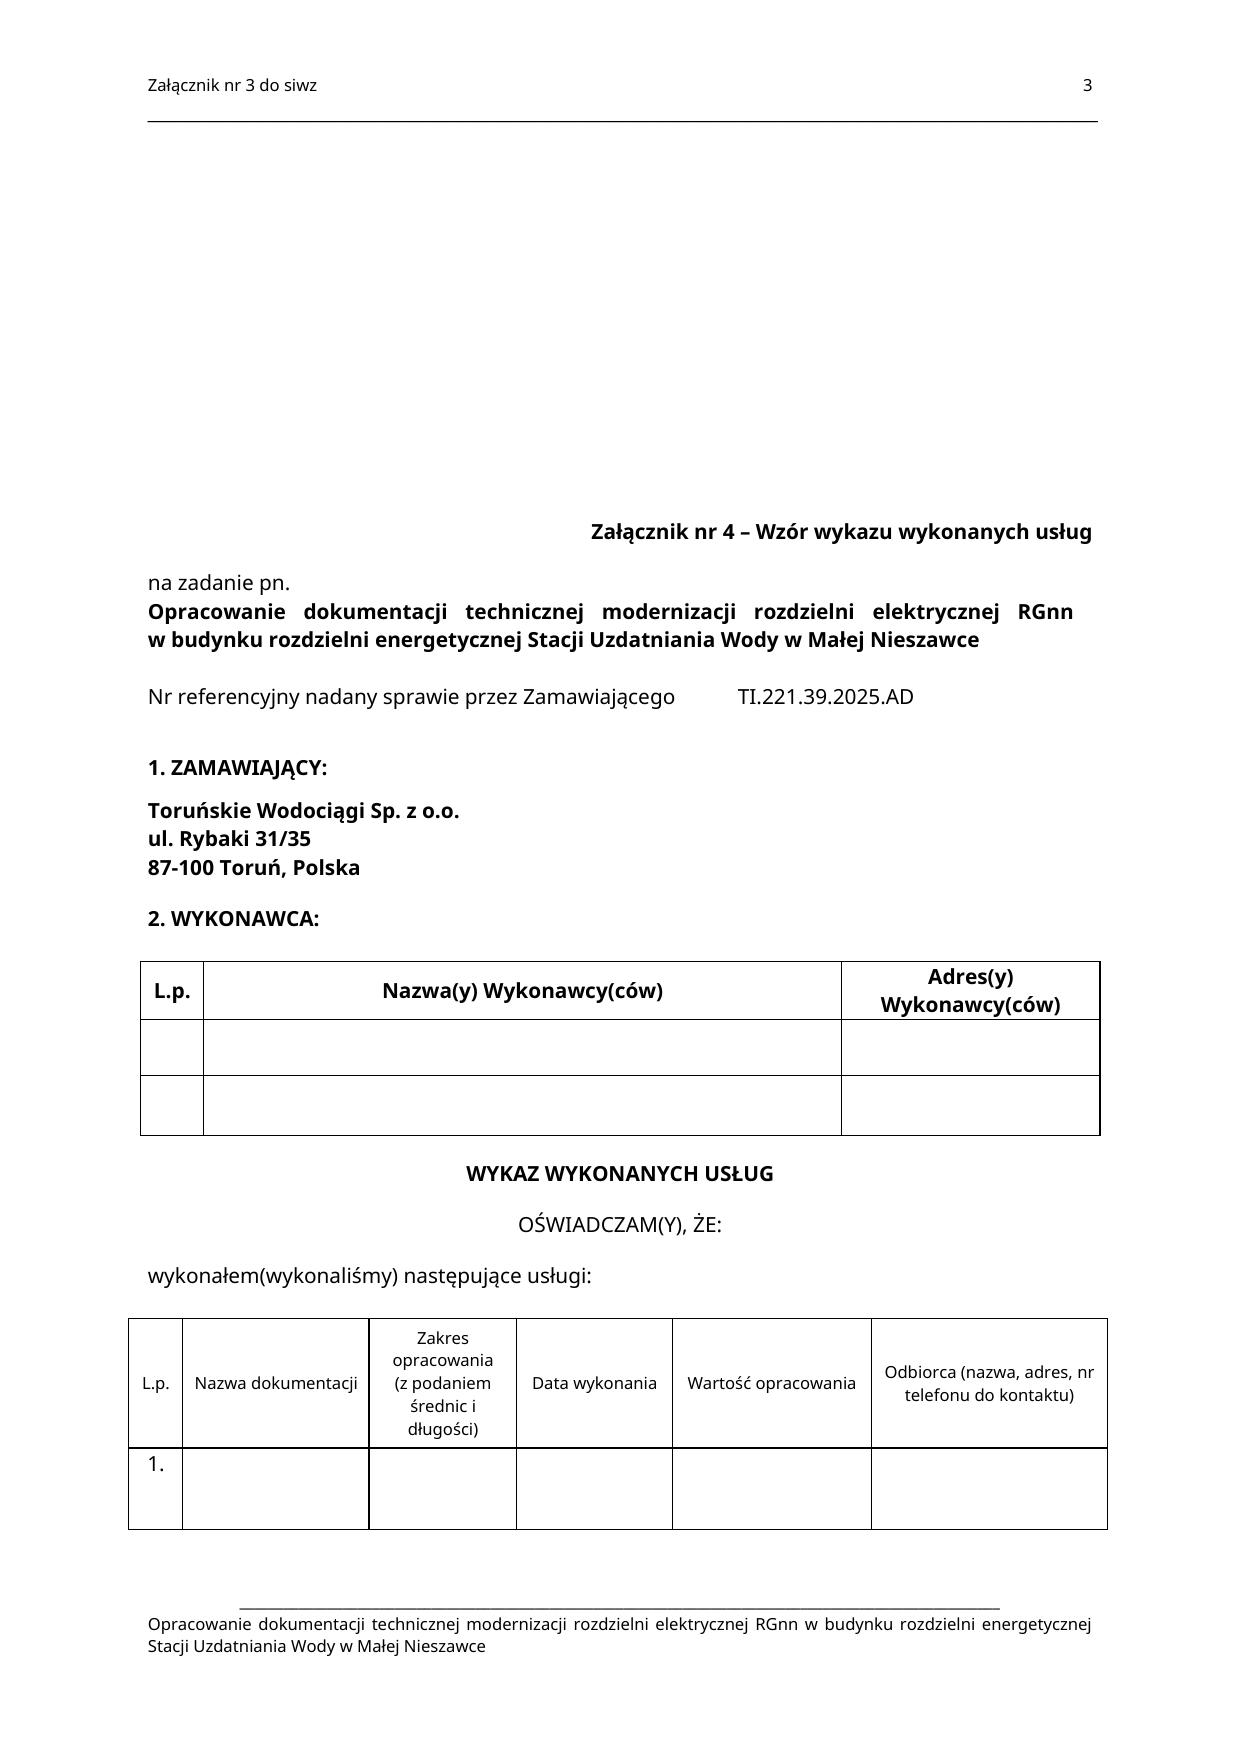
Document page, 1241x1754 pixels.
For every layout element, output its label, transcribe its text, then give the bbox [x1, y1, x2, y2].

table_header Nazwa dokumentacji [183, 1319, 368, 1447]
text Nr referencyjny nadany sprawie przez Zamawiającego TI.221.39.2025.AD [148, 682, 1093, 711]
table_header Nazwa(y) Wykonawcy(ców) [204, 962, 841, 1019]
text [148, 148, 1093, 546]
table_cell [204, 1076, 841, 1135]
text OŚWIADCZAM(Y), ŻE: [148, 1210, 1093, 1238]
table_cell [673, 1449, 871, 1529]
table_cell 1. [129, 1449, 182, 1529]
text 1. ZAMAWIAJĄCY: [148, 753, 1093, 782]
table_header L.p. [129, 1319, 182, 1447]
table_header Odbiorca (nazwa, adres, nr telefonu do kontaktu) [872, 1319, 1107, 1447]
text Toruńskie Wodociągi Sp. z o.o. [148, 796, 1093, 824]
table_cell [842, 1020, 1099, 1075]
text 2. WYKONAWCA: [148, 904, 1093, 932]
table_cell [872, 1449, 1107, 1529]
text ul. Rybaki 31/35 87-100 Toruń, Polska [148, 824, 1093, 881]
text na zadanie pn. [148, 568, 1093, 597]
table_header Zakres opracowania (z podaniem średnic i długości) [370, 1319, 516, 1447]
table_cell [517, 1449, 672, 1529]
table_cell [183, 1449, 368, 1529]
table_cell [370, 1449, 516, 1529]
table_header L.p. [141, 962, 203, 1019]
table_cell [204, 1020, 841, 1075]
text Opracowanie dokumentacji technicznej modernizacji rozdzielni elektrycznej RGnn w budynku rozdzielni energetycznej Stacji Uzdatniania Wody w Małej Nieszawce [148, 597, 1093, 654]
text wykonałem(wykonaliśmy) następujące usługi: [148, 1261, 1093, 1289]
table_header Wartość opracowania [673, 1319, 871, 1447]
table_header Data wykonania [517, 1319, 672, 1447]
table_cell [141, 1076, 203, 1135]
table_cell [141, 1020, 203, 1075]
table_cell [842, 1076, 1099, 1135]
text WYKAZ WYKONANYCH USŁUG [148, 1159, 1093, 1187]
table_header Adres(y) Wykonawcy(ców) [842, 962, 1099, 1019]
